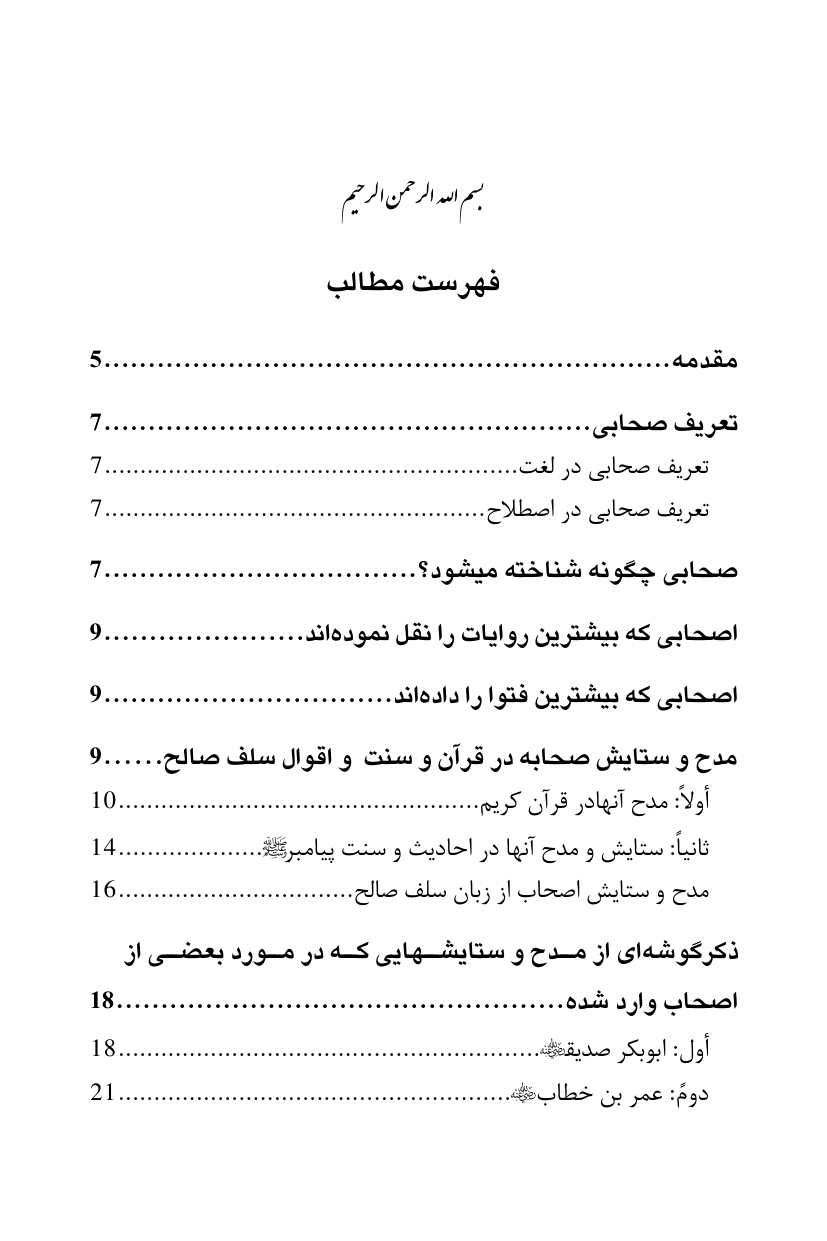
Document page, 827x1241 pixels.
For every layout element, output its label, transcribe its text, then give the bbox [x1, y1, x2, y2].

text دومً: عمر بن خطاب 21 [124, 1074, 708, 1117]
text مقدمه 5 [124, 336, 738, 386]
text اصحابی که بیشترین فتوا را داده‌اند 9 [124, 671, 738, 721]
text تعریف صحابی در اصطلاح 7 [124, 491, 708, 534]
text أول: ابوبكر صديقس 18 [124, 1027, 708, 1074]
text اصحابی که بیشترین روایات را نقل نموده‌اند 9 [124, 609, 738, 658]
text مدح و ستايش صحابه در قرآن و سنت و اقوال سلف صالح 9 [124, 733, 738, 783]
text ذکرگوشه‌ای از مدح و ستایشهایى که در مورد بعضی از اصحاب وارد شده 18 [124, 927, 738, 1027]
text فهرست مطالب [89, 254, 738, 311]
text تعريف صحابی در لغت 7 [124, 448, 708, 491]
text أولاً: مدح آنهادر قرآن كريم 10 [124, 783, 708, 826]
text مدح و ستايش اصحاب از زبان سلف صالح 16 [124, 872, 708, 915]
text ثانياً: ستايش و مدح آنها در احاديث و سنت پيامبرج 14 [124, 826, 708, 872]
text صحابی چگونه شناخته می‏شود؟ 7 [124, 546, 738, 596]
text بسم الله الرحمن الرحیم [89, 161, 738, 229]
text تعريف صحابی 7 [124, 399, 738, 448]
